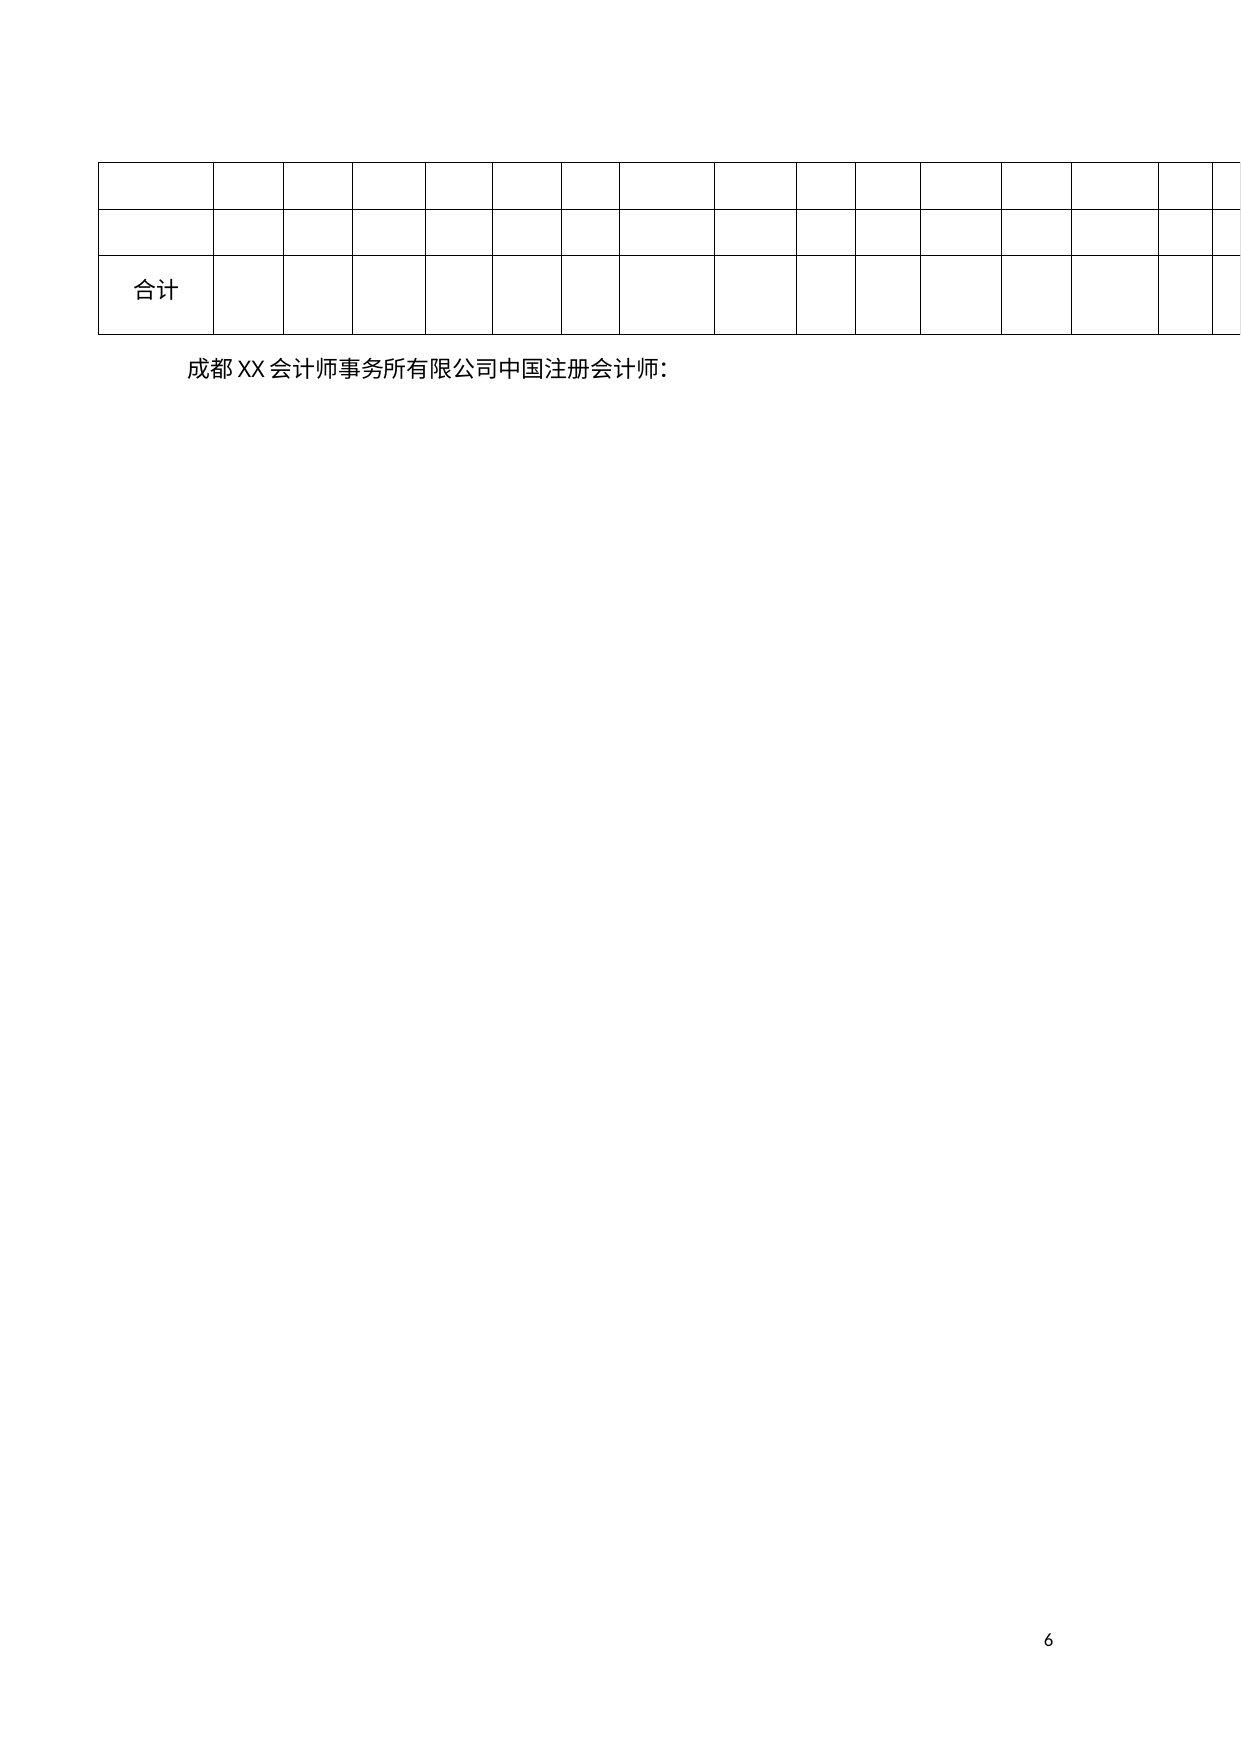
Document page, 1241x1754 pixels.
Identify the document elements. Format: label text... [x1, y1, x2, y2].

table_cell [921, 256, 1001, 334]
table_cell [1213, 163, 1240, 209]
table_cell [1002, 210, 1071, 255]
table_cell [797, 256, 855, 334]
table_cell [620, 163, 714, 209]
table_cell [797, 210, 855, 255]
table_cell [562, 163, 619, 209]
table_cell [493, 256, 561, 334]
table_cell [214, 163, 283, 209]
table_cell [1159, 256, 1212, 334]
table_cell [426, 210, 492, 255]
table_cell [99, 210, 213, 255]
table_cell [353, 256, 425, 334]
table_cell [493, 163, 561, 209]
table_cell [562, 210, 619, 255]
table_cell [1002, 163, 1071, 209]
table_cell [715, 256, 796, 334]
table_cell [1072, 210, 1158, 255]
table_cell [493, 210, 561, 255]
table_cell [284, 256, 352, 334]
table_cell [214, 256, 283, 334]
table_cell [426, 256, 492, 334]
table_cell [284, 163, 352, 209]
table_cell [921, 210, 1001, 255]
table_cell [1159, 163, 1212, 209]
table_cell [715, 163, 796, 209]
table_cell [797, 163, 855, 209]
table_cell [1159, 210, 1212, 255]
table_cell [1213, 210, 1240, 255]
table_cell [620, 210, 714, 255]
table_cell [353, 163, 425, 209]
table_cell [921, 163, 1001, 209]
table_cell [856, 256, 920, 334]
table_cell [1213, 256, 1240, 334]
table_cell [426, 163, 492, 209]
table_cell [99, 163, 213, 209]
table_cell [353, 210, 425, 255]
table_cell [1072, 163, 1158, 209]
table_cell [284, 210, 352, 255]
table_cell [562, 256, 619, 334]
text 成都XX会计师事务所有限公司中国注册会计师： [187, 335, 1053, 400]
table_cell 合计 [99, 256, 213, 334]
table_cell [1072, 256, 1158, 334]
table_cell [214, 210, 283, 255]
table_cell [856, 163, 920, 209]
table_cell [620, 256, 714, 334]
table_cell [856, 210, 920, 255]
table_cell [1002, 256, 1071, 334]
table_cell [715, 210, 796, 255]
